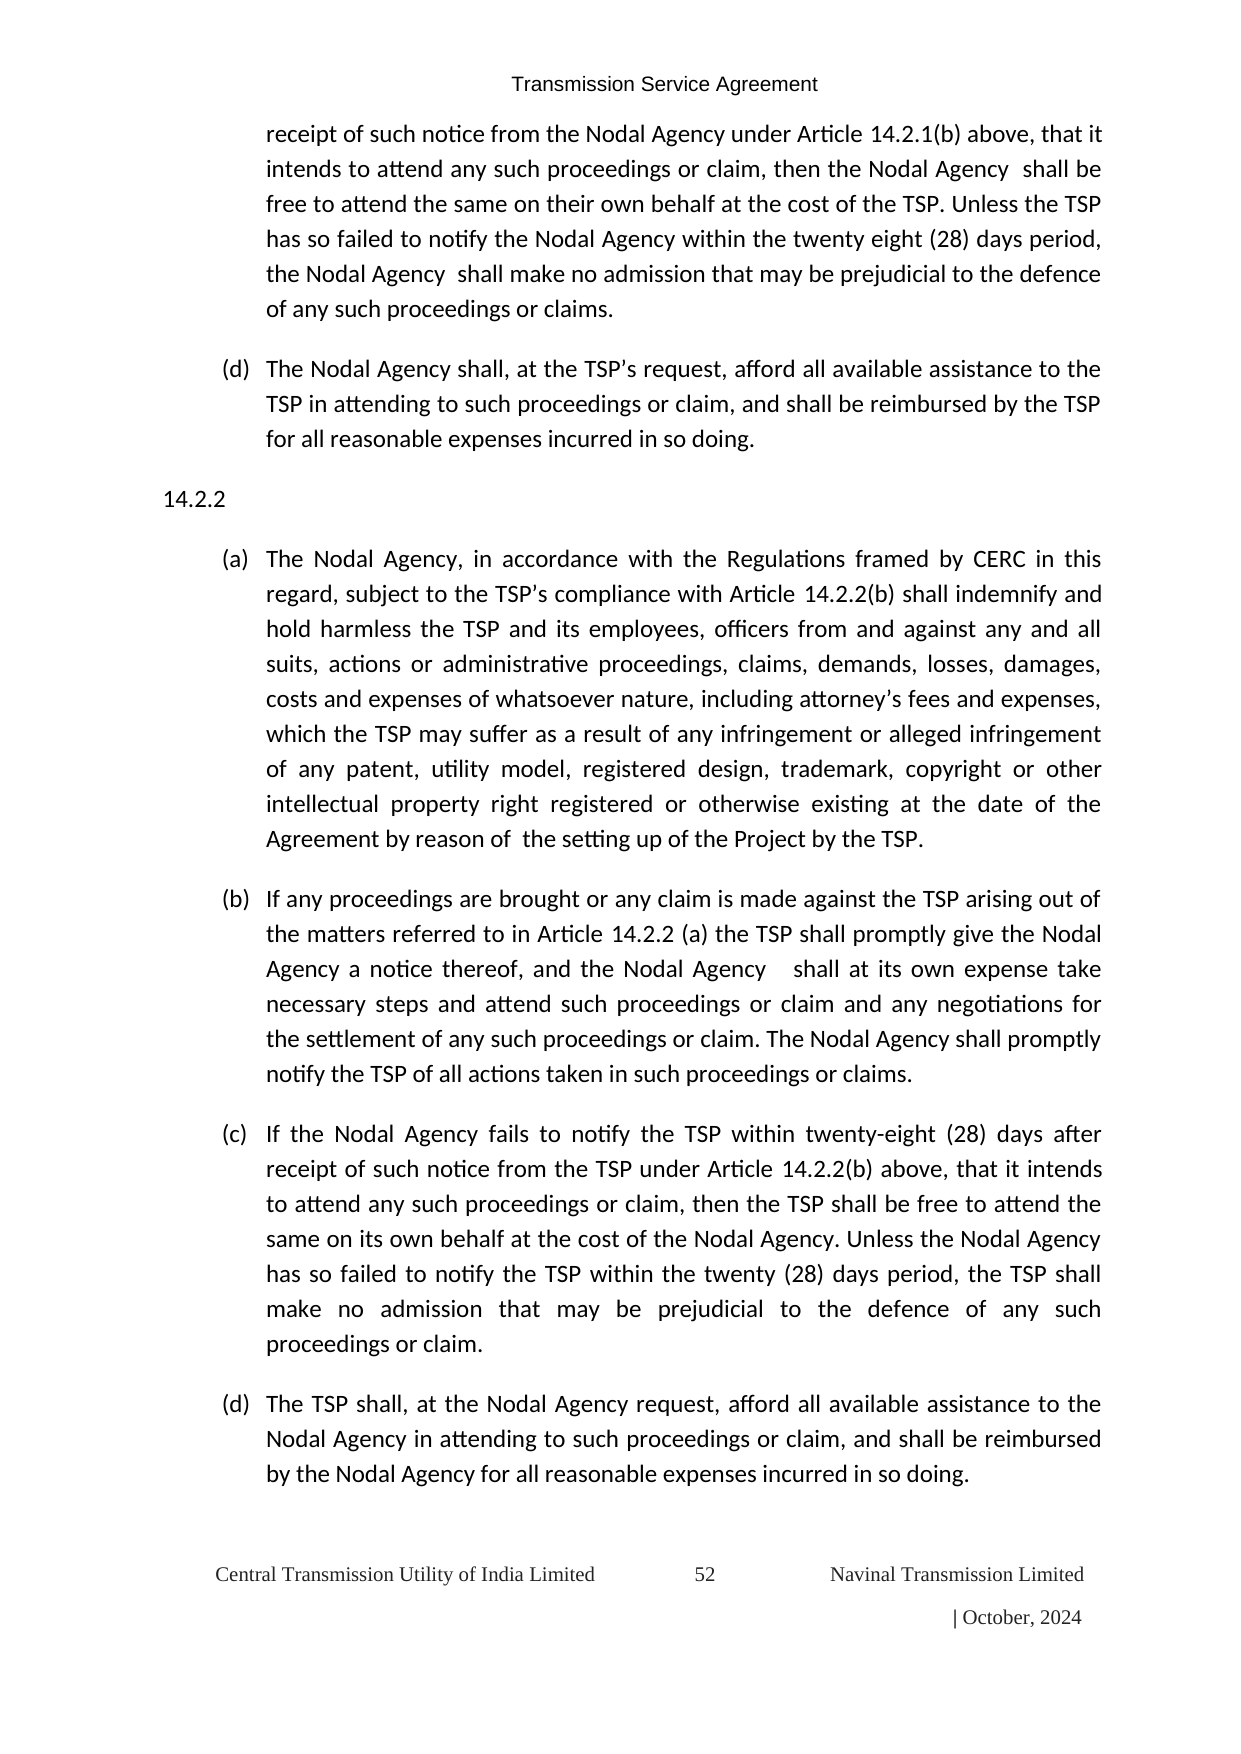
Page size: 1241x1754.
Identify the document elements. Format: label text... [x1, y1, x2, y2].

subtitle The TSP shall, at the Nodal Agency request, afford all available assistance to the Nodal Agency in attending to such proceedings or claim, and shall be reimbursed by the Nodal Agency for all reasonable expenses incurred in so doing. [222, 1388, 1103, 1489]
subtitle The Nodal Agency, in accordance with the Regulations framed by CERC in this regard, subject to the TSP’s compliance with Article 14.2.2(b) shall indemnify and hold harmless the TSP and its employees, officers from and against any and all suits, actions or administrative proceedings, claims, demands, losses, damages, costs and expenses of whatsoever nature, including attorney’s fees and expenses, which the TSP may suffer as a result of any infringement or alleged infringement of any patent, utility model, registered design, trademark, copyright or other intellectual property right registered or otherwise existing at the date of the Agreement by reason of the setting up of the Project by the TSP. [222, 543, 1103, 854]
subtitle If the Nodal Agency fails to notify the TSP within twenty-eight (28) days after receipt of such notice from the TSP under Article 14.2.2(b) above, that it intends to attend any such proceedings or claim, then the TSP shall be free to attend the same on its own behalf at the cost of the Nodal Agency. Unless the Nodal Agency has so failed to notify the TSP within the twenty (28) days period, the TSP shall make no admission that may be prejudicial to the defence of any such proceedings or claim. [222, 1118, 1103, 1359]
subtitle If any proceedings are brought or any claim is made against the TSP arising out of the matters referred to in Article 14.2.2 (a) the TSP shall promptly give the Nodal Agency a notice thereof, and the Nodal Agency shall at its own expense take necessary steps and attend such proceedings or claim and any negotiations for the settlement of any such proceedings or claim. The Nodal Agency shall promptly notify the TSP of all actions taken in such proceedings or claims. [222, 883, 1103, 1089]
subtitle The Nodal Agency shall, at the TSP’s request, afford all available assistance to the TSP in attending to such proceedings or claim, and shall be reimbursed by the TSP for all reasonable expenses incurred in so doing. [222, 353, 1103, 454]
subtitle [222, 118, 1103, 324]
